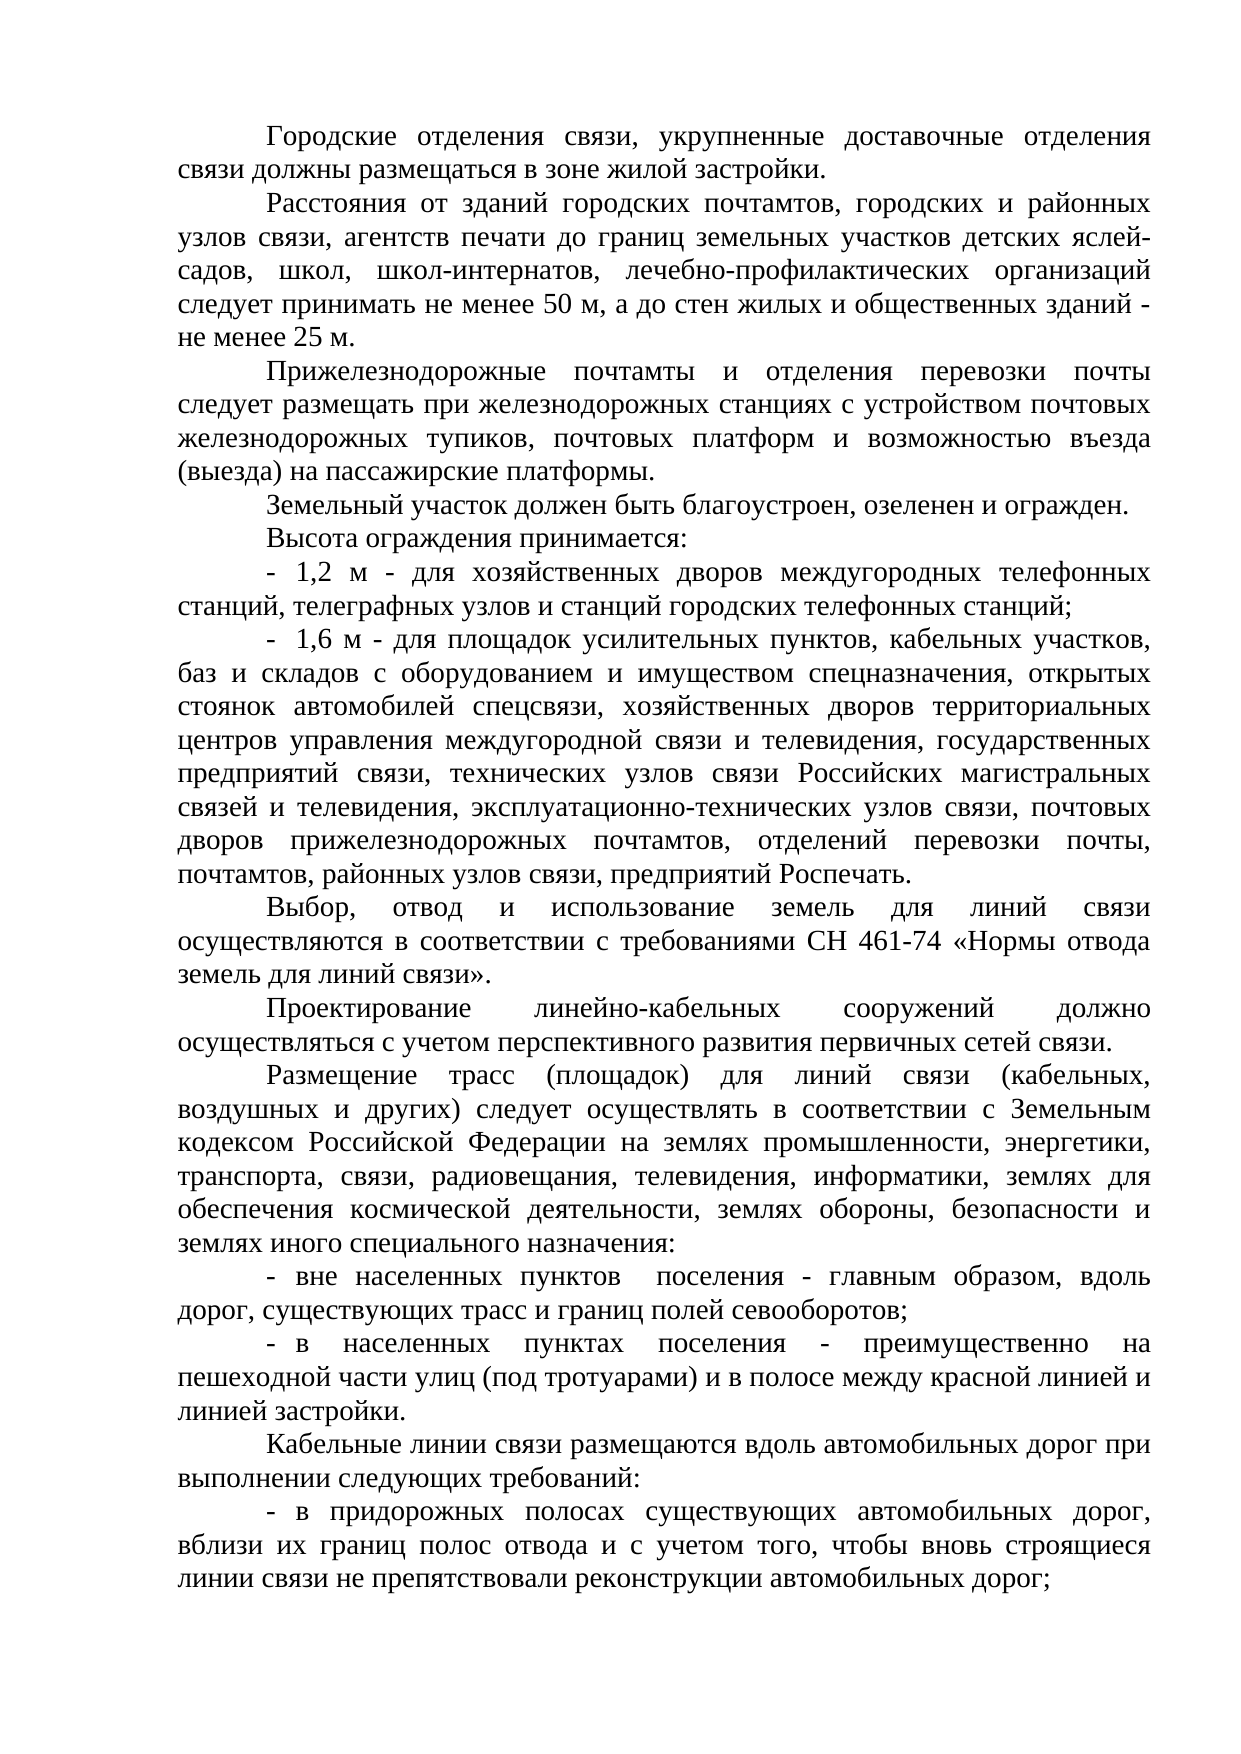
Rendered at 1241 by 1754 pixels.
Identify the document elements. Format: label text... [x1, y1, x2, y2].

text Городские отделения связи, укрупненные доставочные отделения связи должны размещаться в зоне жилой застройки. [177, 118, 1152, 185]
list 1,6 м - для площадок усилительных пунктов, кабельных участков, баз и складов с оборудованием и имуществом спецназначения, открытых стоянок автомобилей спецсвязи, хозяйственных дворов территориальных центров управления междугородной связи и телевидения, государственных предприятий связи, технических узлов связи Российских магистральных связей и телевидения, эксплуатационно-технических узлов связи, почтовых дворов прижелезнодорожных почтамтов, отделений перевозки почты, почтамтов, районных узлов связи, предприятий Роспечать. [177, 621, 1152, 889]
list 1,2 м - для хозяйственных дворов междугородных телефонных станций, телеграфных узлов и станций городских телефонных станций; [177, 554, 1152, 621]
text Проектирование линейно-кабельных сооружений должно осуществляться с учетом перспективного развития первичных сетей связи. [177, 990, 1152, 1057]
text Прижелезнодорожные почтамты и отделения перевозки почты следует размещать при железнодорожных станциях с устройством почтовых железнодорожных тупиков, почтовых платформ и возможностью въезда (выезда) на пассажирские платформы. [177, 353, 1152, 487]
text Высота ограждения принимается: [177, 521, 1152, 554]
list вне населенных пунктов поселения - главным образом, вдоль дорог, существующих трасс и границ полей севооборотов; [177, 1258, 1152, 1326]
text Расстояния от зданий городских почтамтов, городских и районных узлов связи, агентств печати до границ земельных участков детских яслей-садов, школ, школ-интернатов, лечебно-профилактических организаций следует принимать не менее 50 м, а до стен жилых и общественных зданий - не менее 25 м. [177, 185, 1152, 353]
text Размещение трасс (площадок) для линий связи (кабельных, воздушных и других) следует осуществлять в соответствии с Земельным кодексом Российской Федерации на землях промышленности, энергетики, транспорта, связи, радиовещания, телевидения, информатики, землях для обеспечения космической деятельности, землях обороны, безопасности и землях иного специального назначения: [177, 1057, 1152, 1258]
list в придорожных полосах существующих автомобильных дорог, вблизи их границ полос отвода и с учетом того, чтобы вновь строящиеся линии связи не препятствовали реконструкции автомобильных дорог; [177, 1493, 1152, 1594]
text Кабельные линии связи размещаются вдоль автомобильных дорог при выполнении следующих требований: [177, 1426, 1152, 1493]
list в населенных пунктах поселения - преимущественно на пешеходной части улиц (под тротуарами) и в полосе между красной линией и линией застройки. [177, 1326, 1152, 1426]
text Выбор, отвод и использование земель для линий связи осуществляются в соответствии с требованиями СН 461-74 «Нормы отвода земель для линий связи». [177, 889, 1152, 990]
text Земельный участок должен быть благоустроен, озеленен и огражден. [177, 487, 1152, 521]
